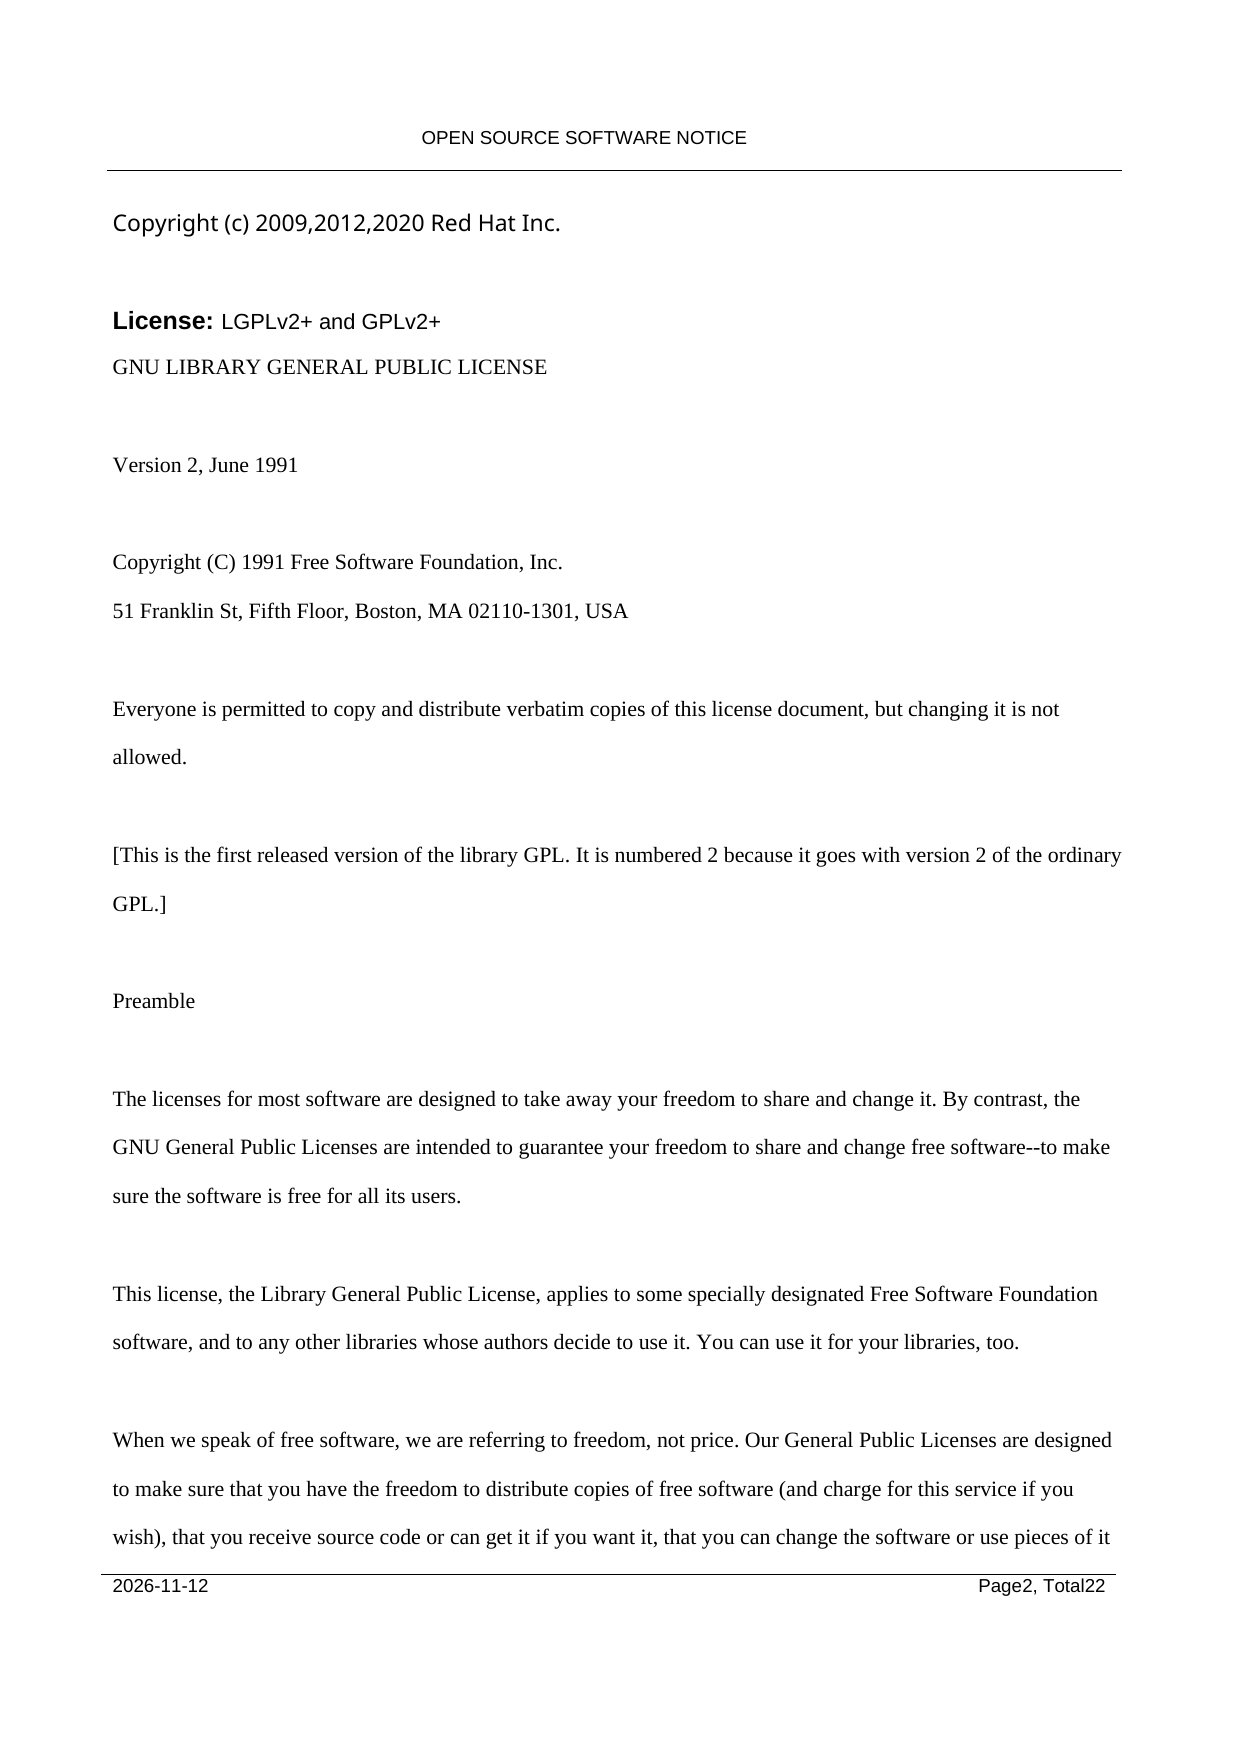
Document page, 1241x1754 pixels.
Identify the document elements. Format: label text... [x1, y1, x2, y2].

text License: LGPLv2+ and GPLv2+ [112, 304, 1128, 336]
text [112, 351, 1128, 1553]
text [112, 206, 1128, 288]
